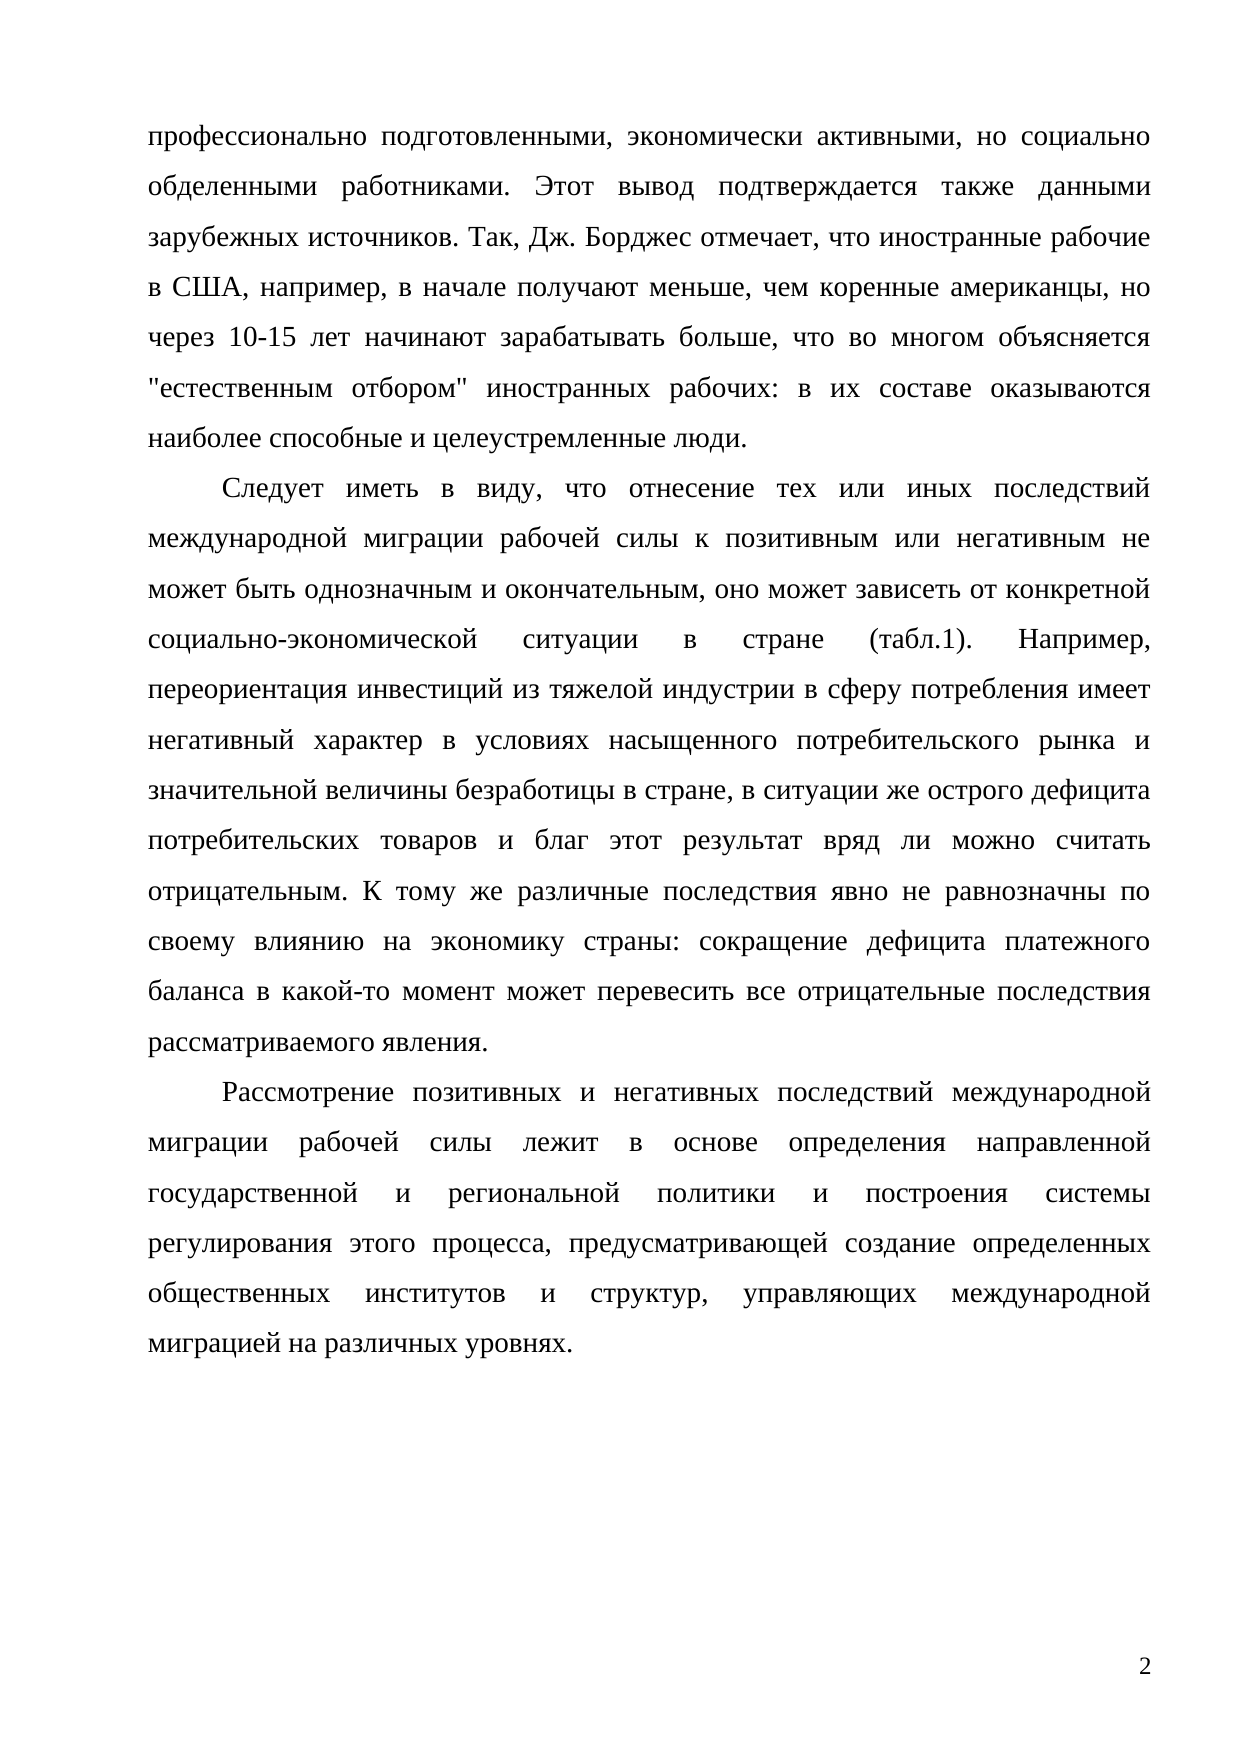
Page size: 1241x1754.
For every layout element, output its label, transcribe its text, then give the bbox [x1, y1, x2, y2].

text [148, 118, 1152, 453]
text Следует иметь в виду, что отнесение тех или иных последствий международной миграции рабочей силы к позитивным или негативным не может быть однозначным и окончательным, оно может зависеть от конкретной социально-экономической ситуации в стране (табл.1). Например, переориентация инвестиций из тяжелой индустрии в сферу потребления имеет негативный характер в условиях насыщенного потребительского рынка и значительной величины безработицы в стране, в ситуации же острого дефицита потребительских товаров и благ этот результат вряд ли можно считать отрицательным. К тому же различные последствия явно не равнозначны по своему влиянию на экономику страны: сокращение дефицита платежного баланса в какой-то момент может перевесить все отрицательные последствия рассматриваемого явления. [148, 470, 1152, 1057]
text Рассмотрение позитивных и негативных последствий международной миграции рабочей силы лежит в основе определения направленной государственной и региональной политики и построения системы регулирования этого процесса, предусматривающей создание определенных общественных институтов и структур, управляющих международной миграцией на различных уровнях. [148, 1074, 1152, 1359]
